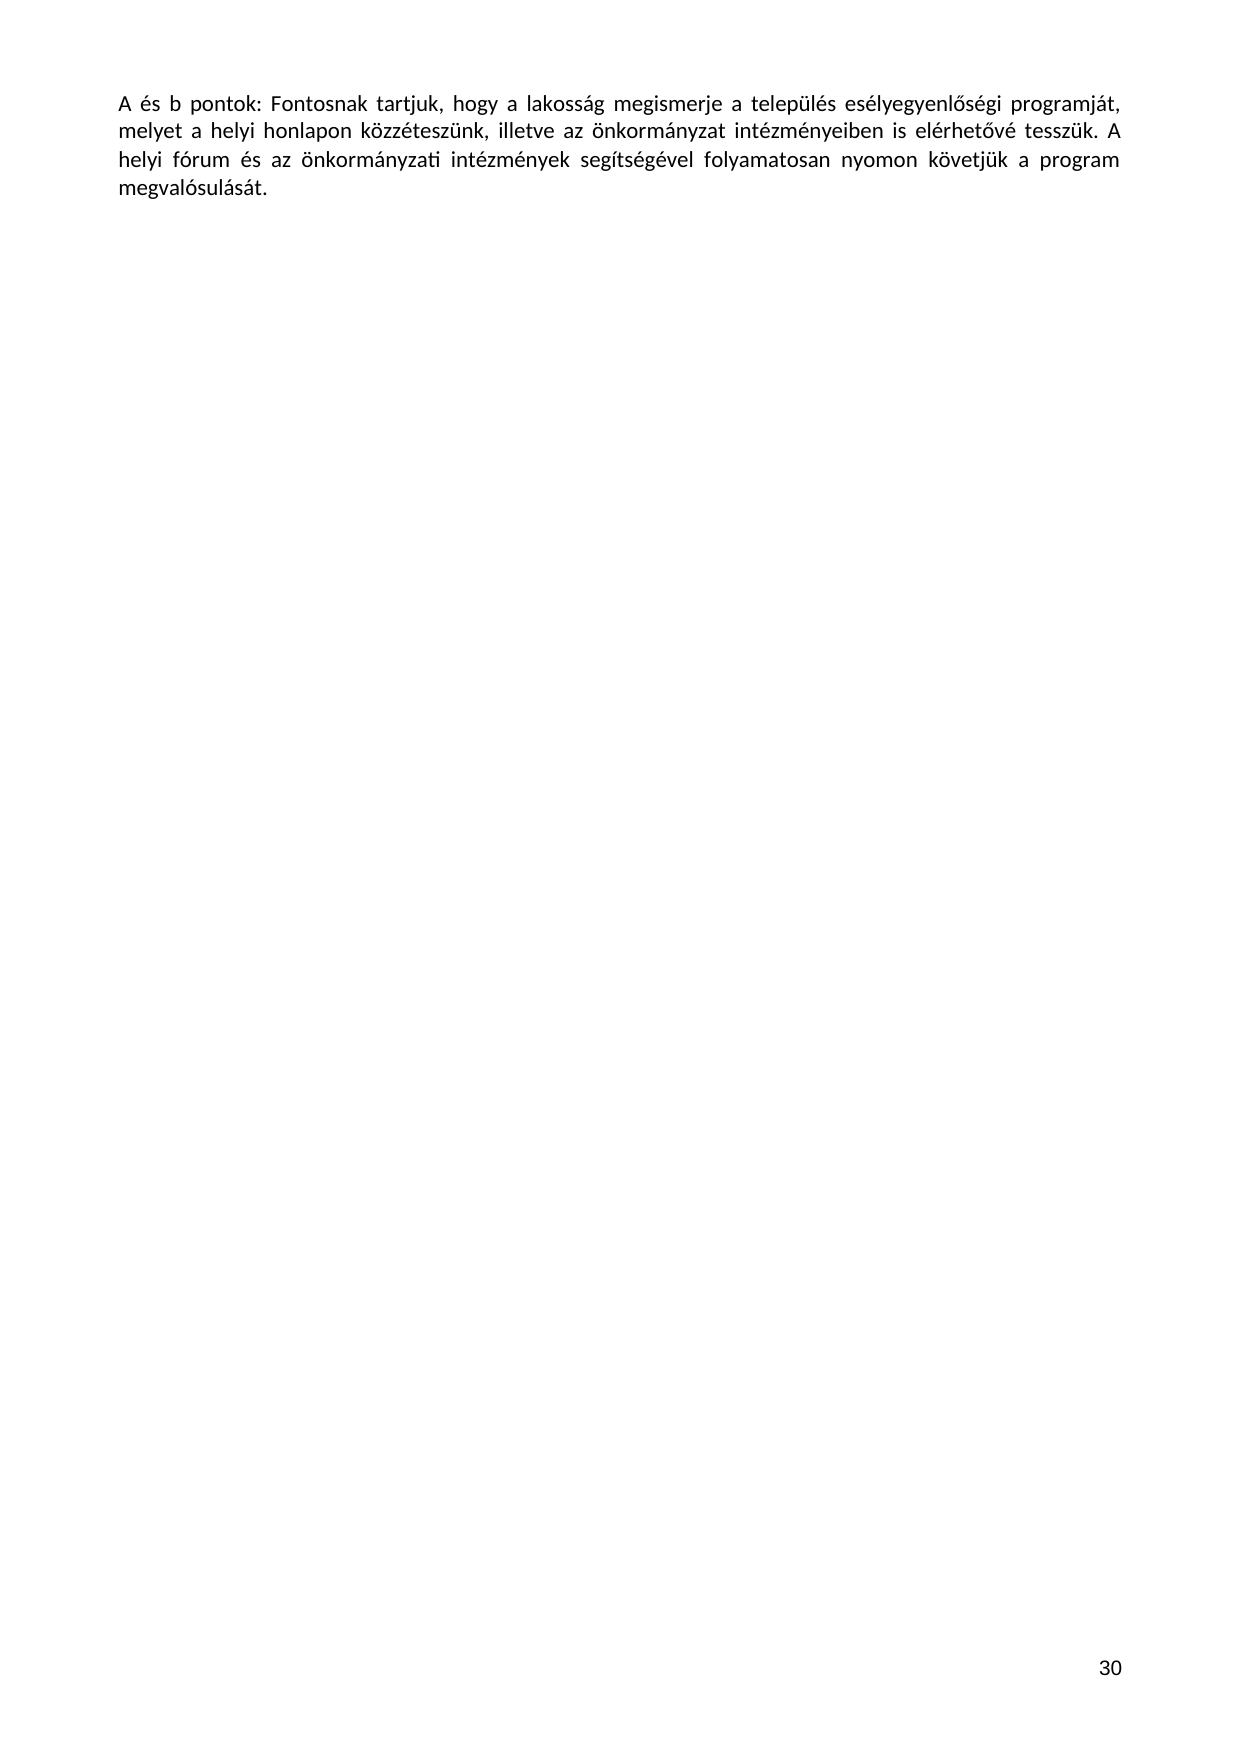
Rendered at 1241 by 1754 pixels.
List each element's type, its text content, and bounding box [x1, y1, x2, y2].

text A és b pontok: Fontosnak tartjuk, hogy a lakosság megismerje a település esélyegyenlőségi programját, melyet a helyi honlapon közzéteszünk, illetve az önkormányzat intézményeiben is elérhetővé tesszük. A helyi fórum és az önkormányzati intézmények segítségével folyamatosan nyomon követjük a program megvalósulását. [118, 89, 1122, 201]
